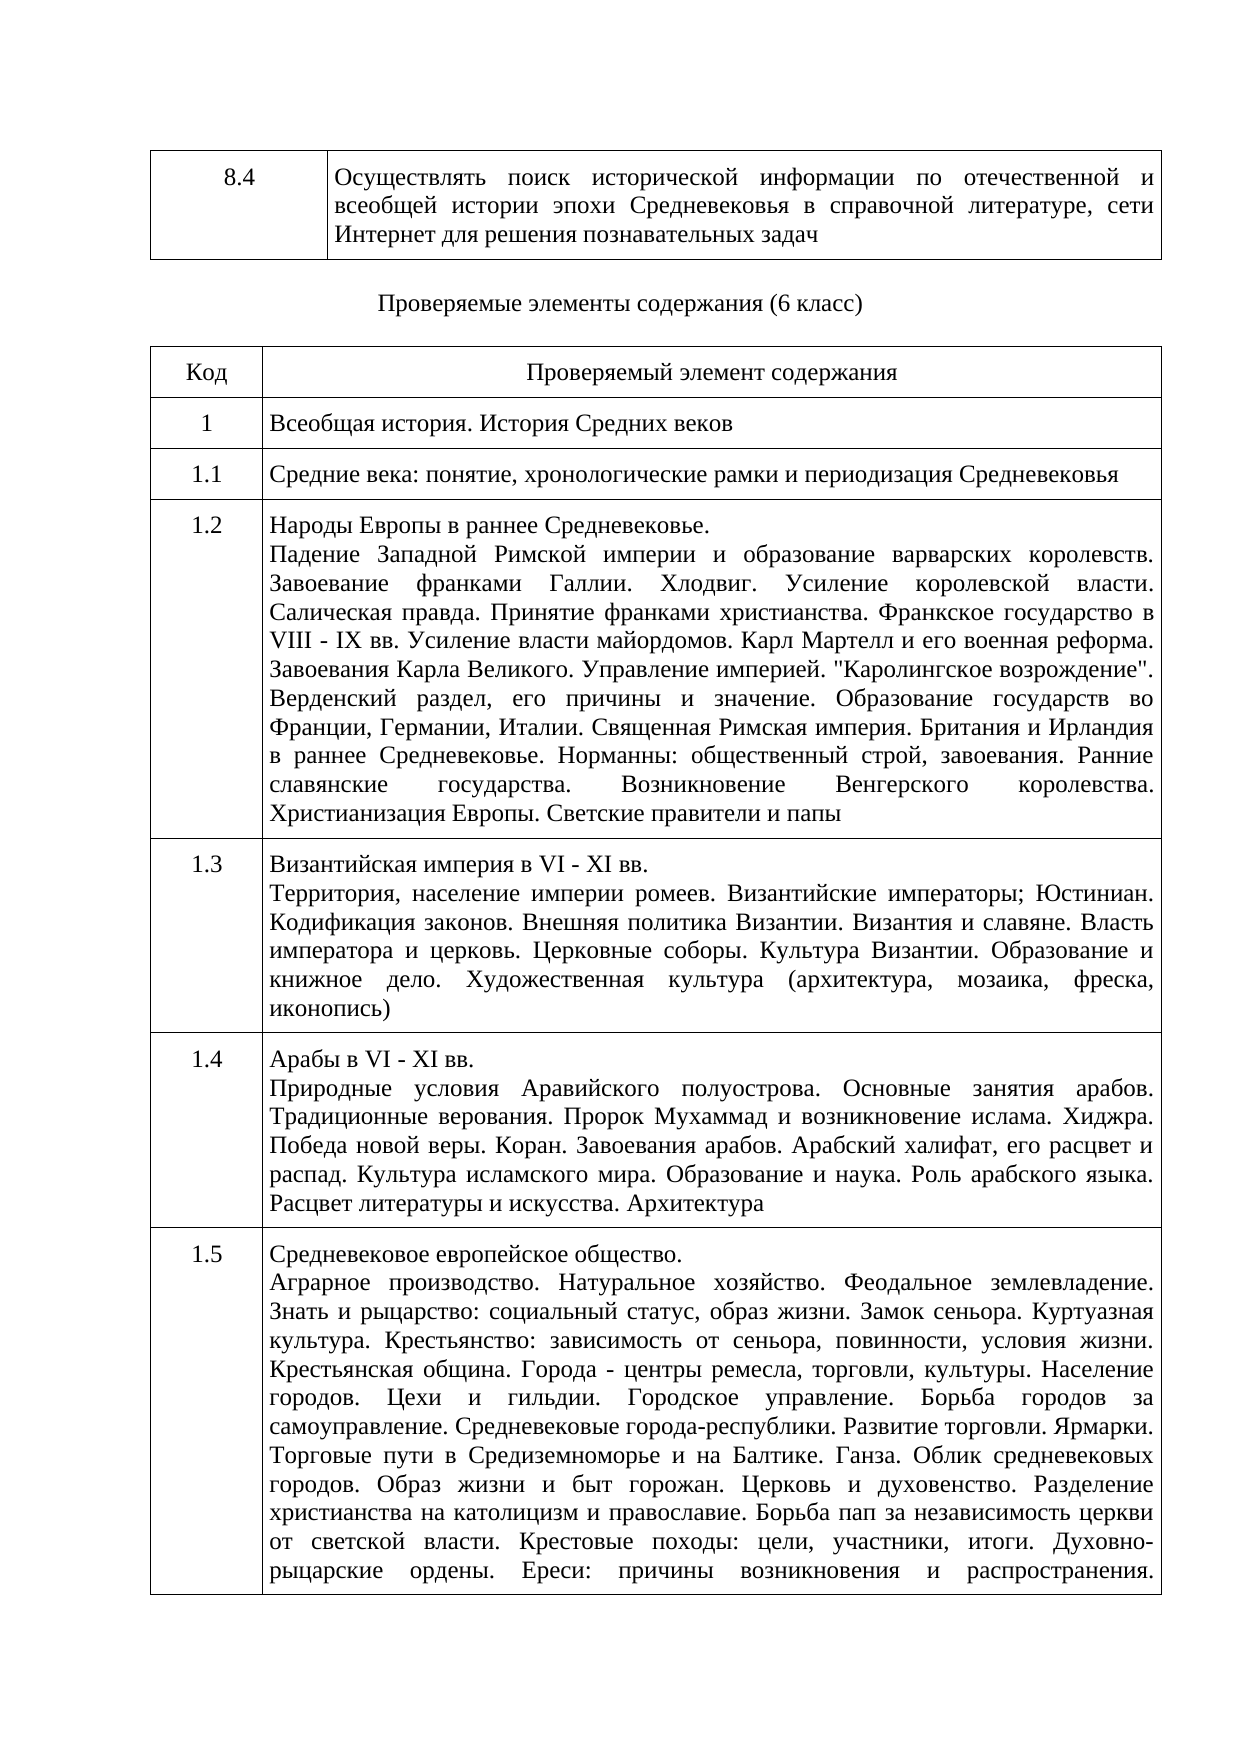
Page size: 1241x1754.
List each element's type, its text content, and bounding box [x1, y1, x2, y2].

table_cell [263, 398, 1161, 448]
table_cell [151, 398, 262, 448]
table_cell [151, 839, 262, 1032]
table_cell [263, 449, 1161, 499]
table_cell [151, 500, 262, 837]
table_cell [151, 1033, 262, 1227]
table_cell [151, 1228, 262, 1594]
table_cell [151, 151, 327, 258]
text Проверяемые элементы содержания (6 класс) [150, 288, 1090, 317]
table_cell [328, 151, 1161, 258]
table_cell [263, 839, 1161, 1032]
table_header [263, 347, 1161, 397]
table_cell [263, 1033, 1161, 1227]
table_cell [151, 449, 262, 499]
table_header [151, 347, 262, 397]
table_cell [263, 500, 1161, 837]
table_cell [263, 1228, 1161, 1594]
